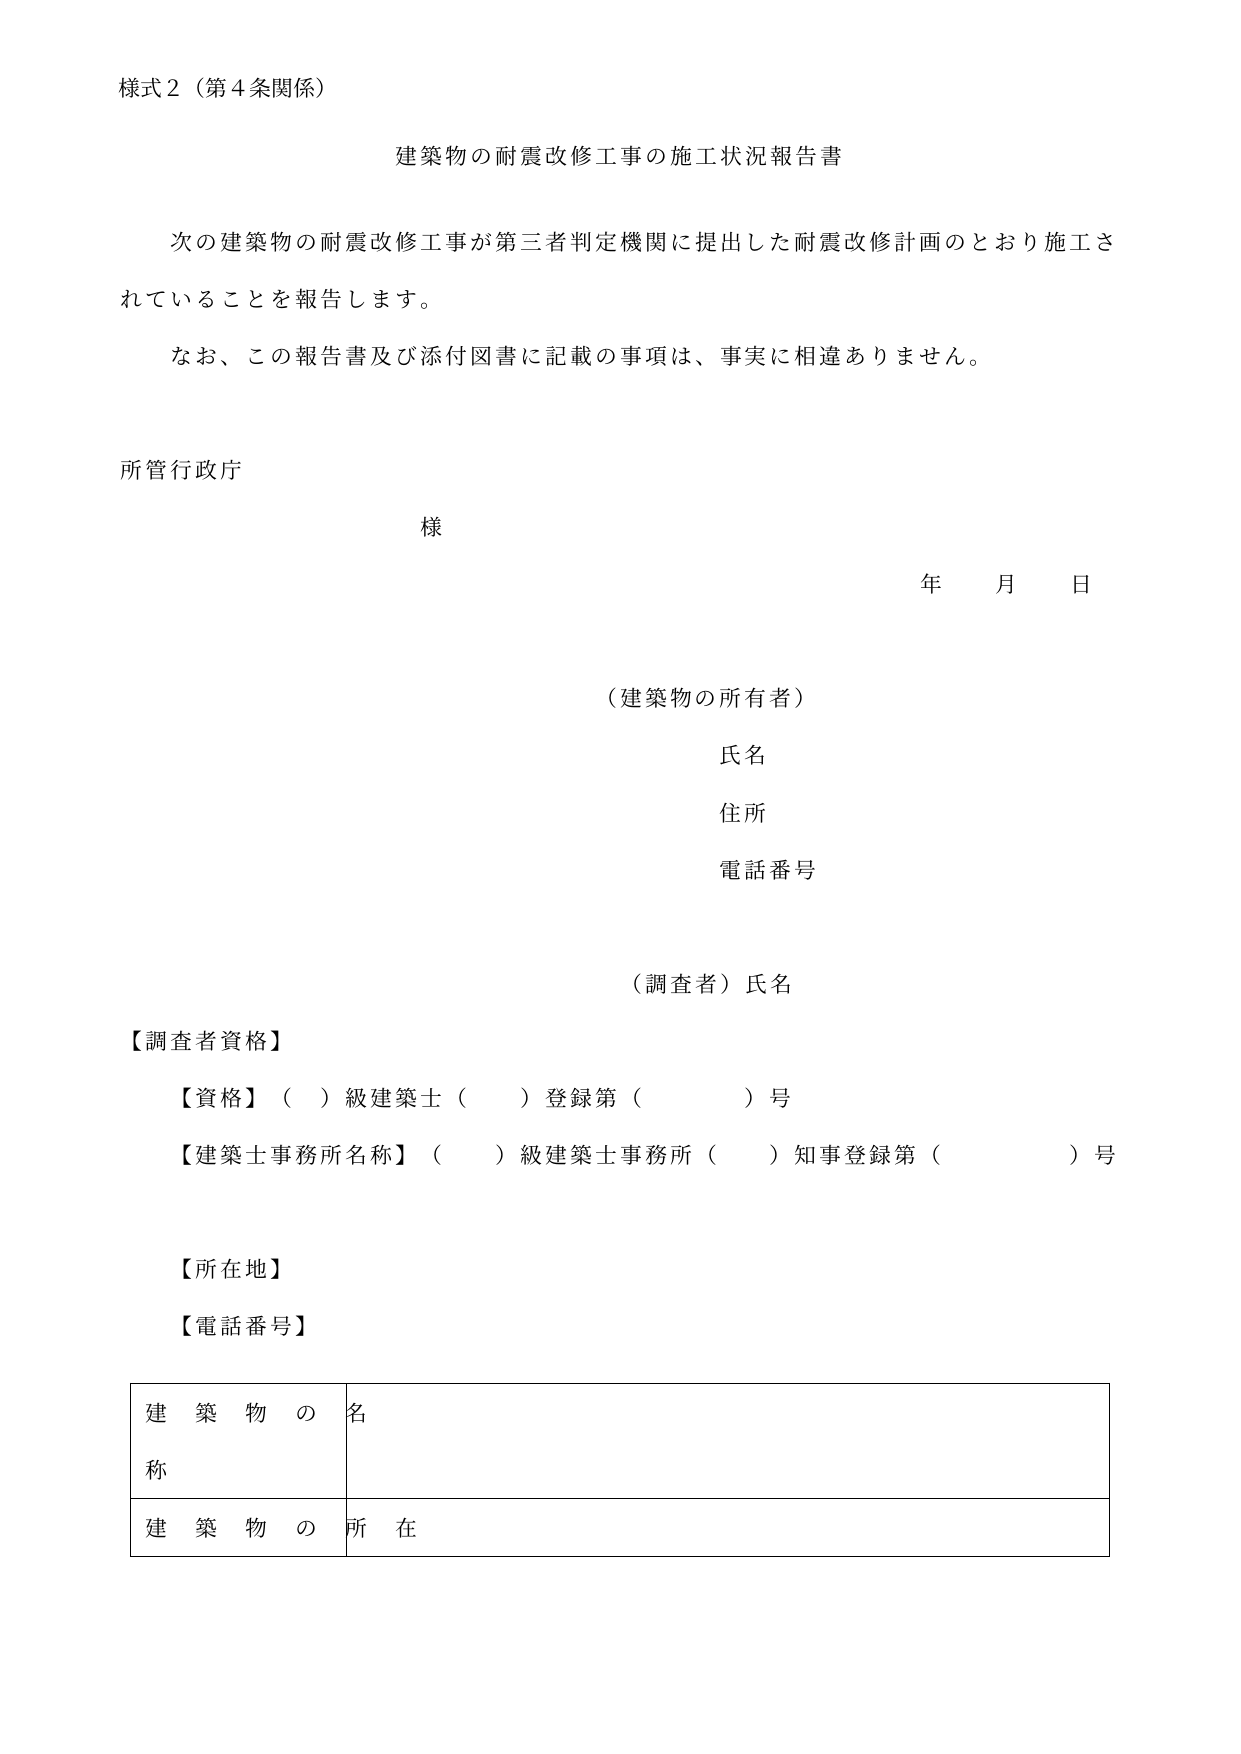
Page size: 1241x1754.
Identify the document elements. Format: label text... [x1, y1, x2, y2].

text 所管行政庁 [120, 441, 1120, 498]
text 様 [120, 498, 1120, 555]
text 【建築士事務所名称】（ ）級建築士事務所（ ）知事登録第（ ）号 [120, 1126, 1120, 1183]
text 【調査者資格】 [120, 1011, 1120, 1068]
text （建築物の所有者） [120, 669, 1120, 726]
table_header [347, 1384, 1109, 1498]
text （調査者）氏名 [120, 954, 1120, 1011]
text 住所 [120, 783, 1120, 840]
table_header 建築物の名称 [131, 1384, 346, 1498]
table_cell 建築物の所在地 [131, 1499, 346, 1556]
table_cell [347, 1499, 1109, 1556]
text 氏名 [120, 726, 1120, 783]
text 【電話番号】 [120, 1297, 1120, 1354]
text なお、この報告書及び添付図書に記載の事項は、事実に相違ありません。 [120, 326, 1120, 383]
text 【資格】（ ）級建築士（ ）登録第（ ）号 [120, 1068, 1120, 1126]
text 【所在地】 [120, 1240, 1120, 1297]
text 次の建築物の耐震改修工事が第三者判定機関に提出した耐震改修計画のとおり施工されていることを報告します。 [120, 212, 1120, 326]
text 年 月 日 [120, 555, 1120, 612]
text 建築物の耐震改修工事の施工状況報告書 [120, 127, 1120, 184]
text 電話番号 [120, 840, 1120, 897]
